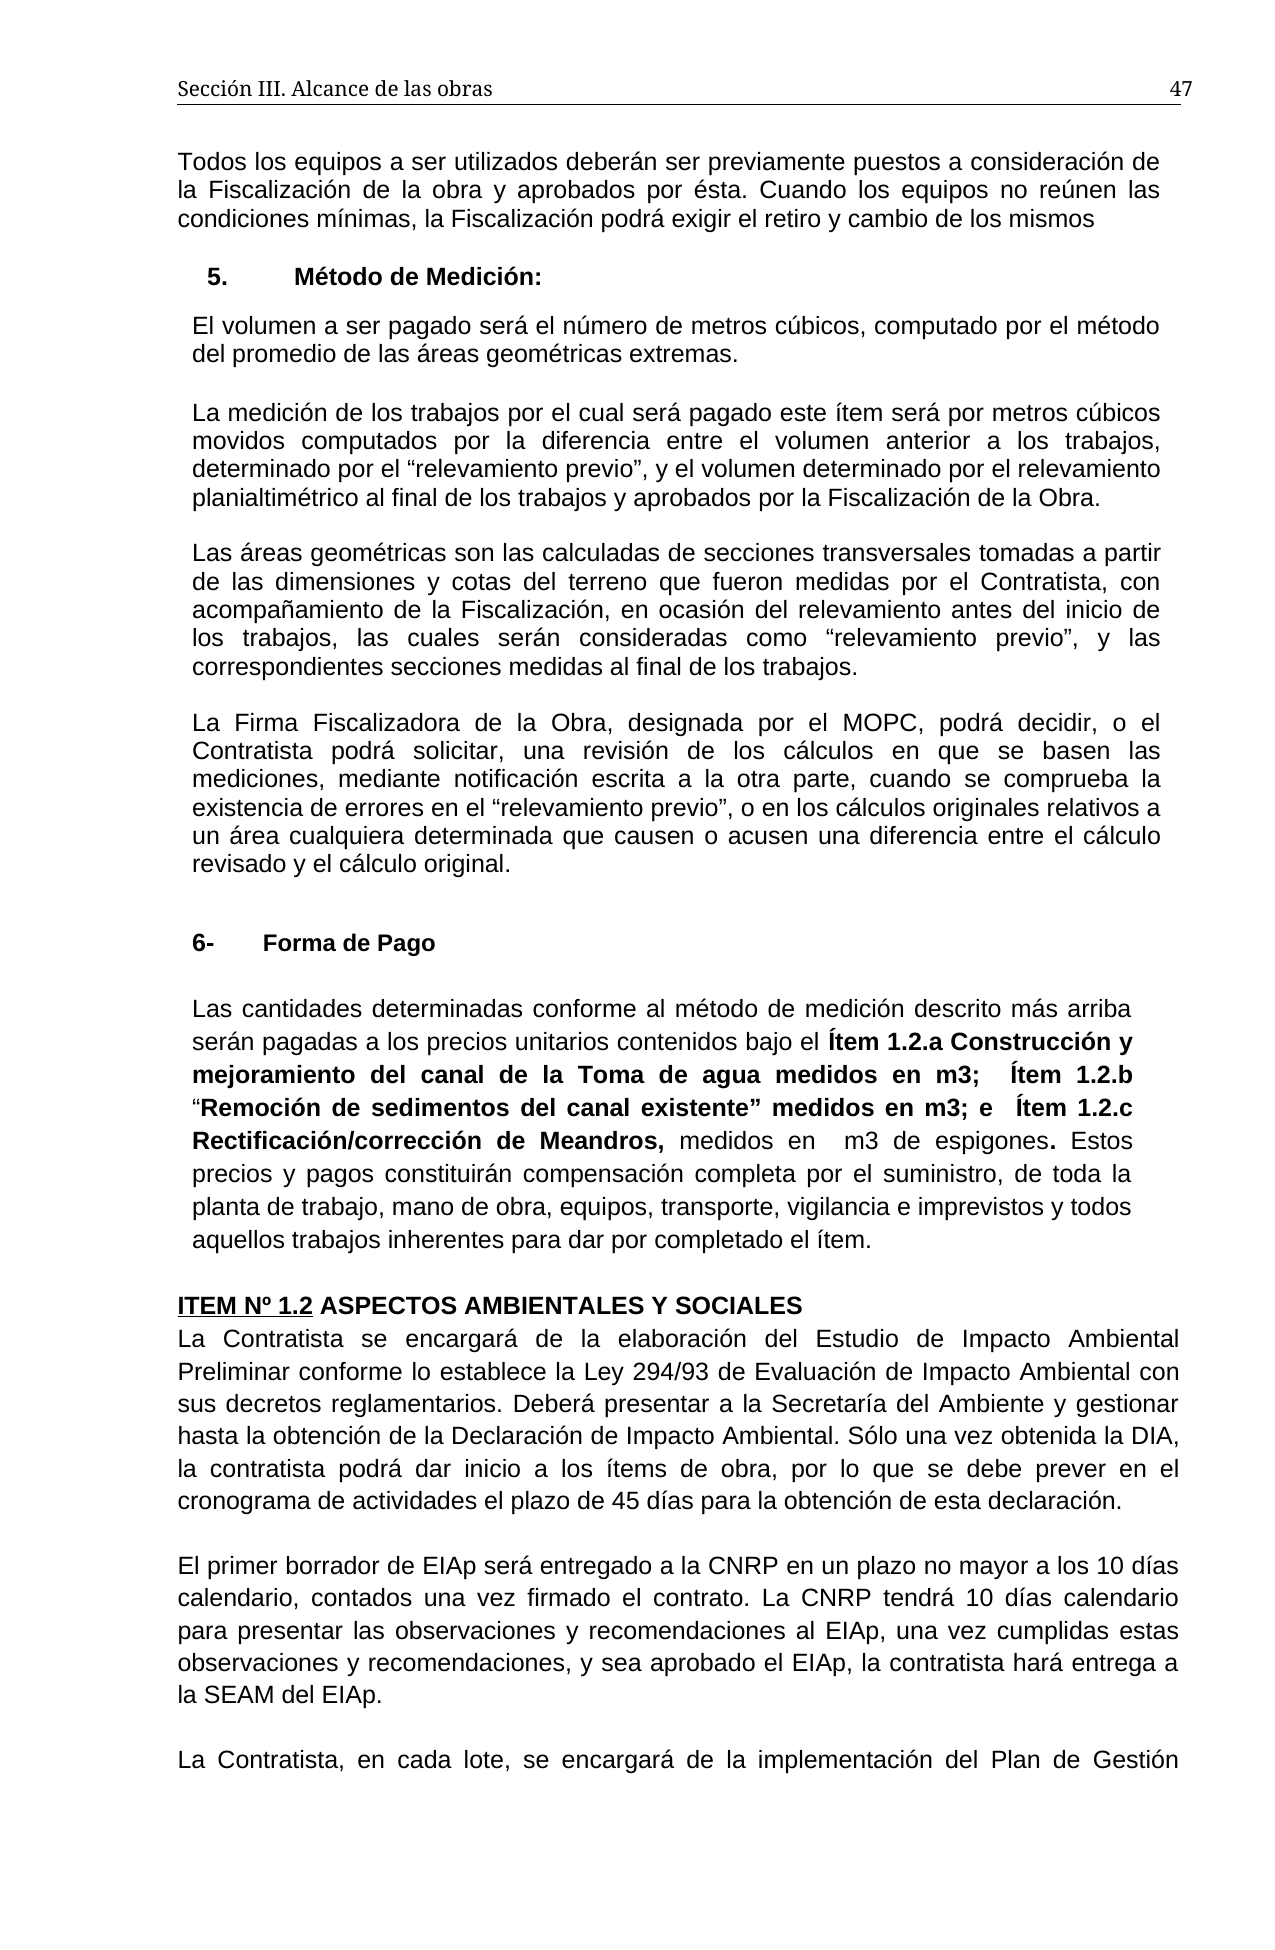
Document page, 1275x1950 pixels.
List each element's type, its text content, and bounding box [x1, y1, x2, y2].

text 6- Forma de Pago [192, 928, 1133, 957]
text La Firma Fiscalizadora de la Obra, designada por el MOPC, podrá decidir, o el Contratista podrá solicitar, una revisión de los cálculos en que se basen las mediciones, mediante notificación escrita a la otra parte, cuando se comprueba la existencia de errores en el “relevamiento previo”, o en los cálculos originales relativos a un área cualquiera determinada que causen o acusen una diferencia entre el cálculo revisado y el cálculo original. [192, 708, 1162, 878]
text Todos los equipos a ser utilizados deberán ser previamente puestos a consideración de la Fiscalización de la obra y aprobados por ésta. Cuando los equipos no reúnen las condiciones mínimas, la Fiscalización podrá exigir el retiro y cambio de los mismos [177, 148, 1162, 232]
list Método de Medición: [207, 262, 1181, 291]
text Las áreas geométricas son las calculadas de secciones transversales tomadas a partir de las dimensiones y cotas del terreno que fueron medidas por el Contratista, con acompañamiento de la Fiscalización, en ocasión del relevamiento antes del inicio de los trabajos, las cuales serán consideradas como “relevamiento previo”, y las correspondientes secciones medidas al final de los trabajos. [192, 539, 1162, 680]
text El volumen a ser pagado será el número de metros cúbicos, computado por el método del promedio de las áreas geométricas extremas. [192, 312, 1162, 368]
text La medición de los trabajos por el cual será pagado este ítem será por metros cúbicos movidos computados por la diferencia entre el volumen anterior a los trabajos, determinado por el “relevamiento previo”, y el volumen determinado por el relevamiento planialtimétrico al final de los trabajos y aprobados por la Fiscalización de la Obra. [192, 398, 1162, 511]
text Las cantidades determinadas conforme al método de medición descrito más arriba serán pagadas a los precios unitarios contenidos bajo el Ítem 1.2.a Construcción y mejoramiento del canal de la Toma de agua medidos en m3; Ítem 1.2.b “Remoción de sedimentos del canal existente” medidos en m3; e Ítem 1.2.c Rectificación/corrección de Meandros, medidos en m3 de espigones. Estos precios y pagos constituirán compensación completa por el suministro, de toda la planta de trabajo, mano de obra, equipos, transporte, vigilancia e imprevistos y todos aquellos trabajos inherentes para dar por completado el ítem. [192, 994, 1133, 1254]
